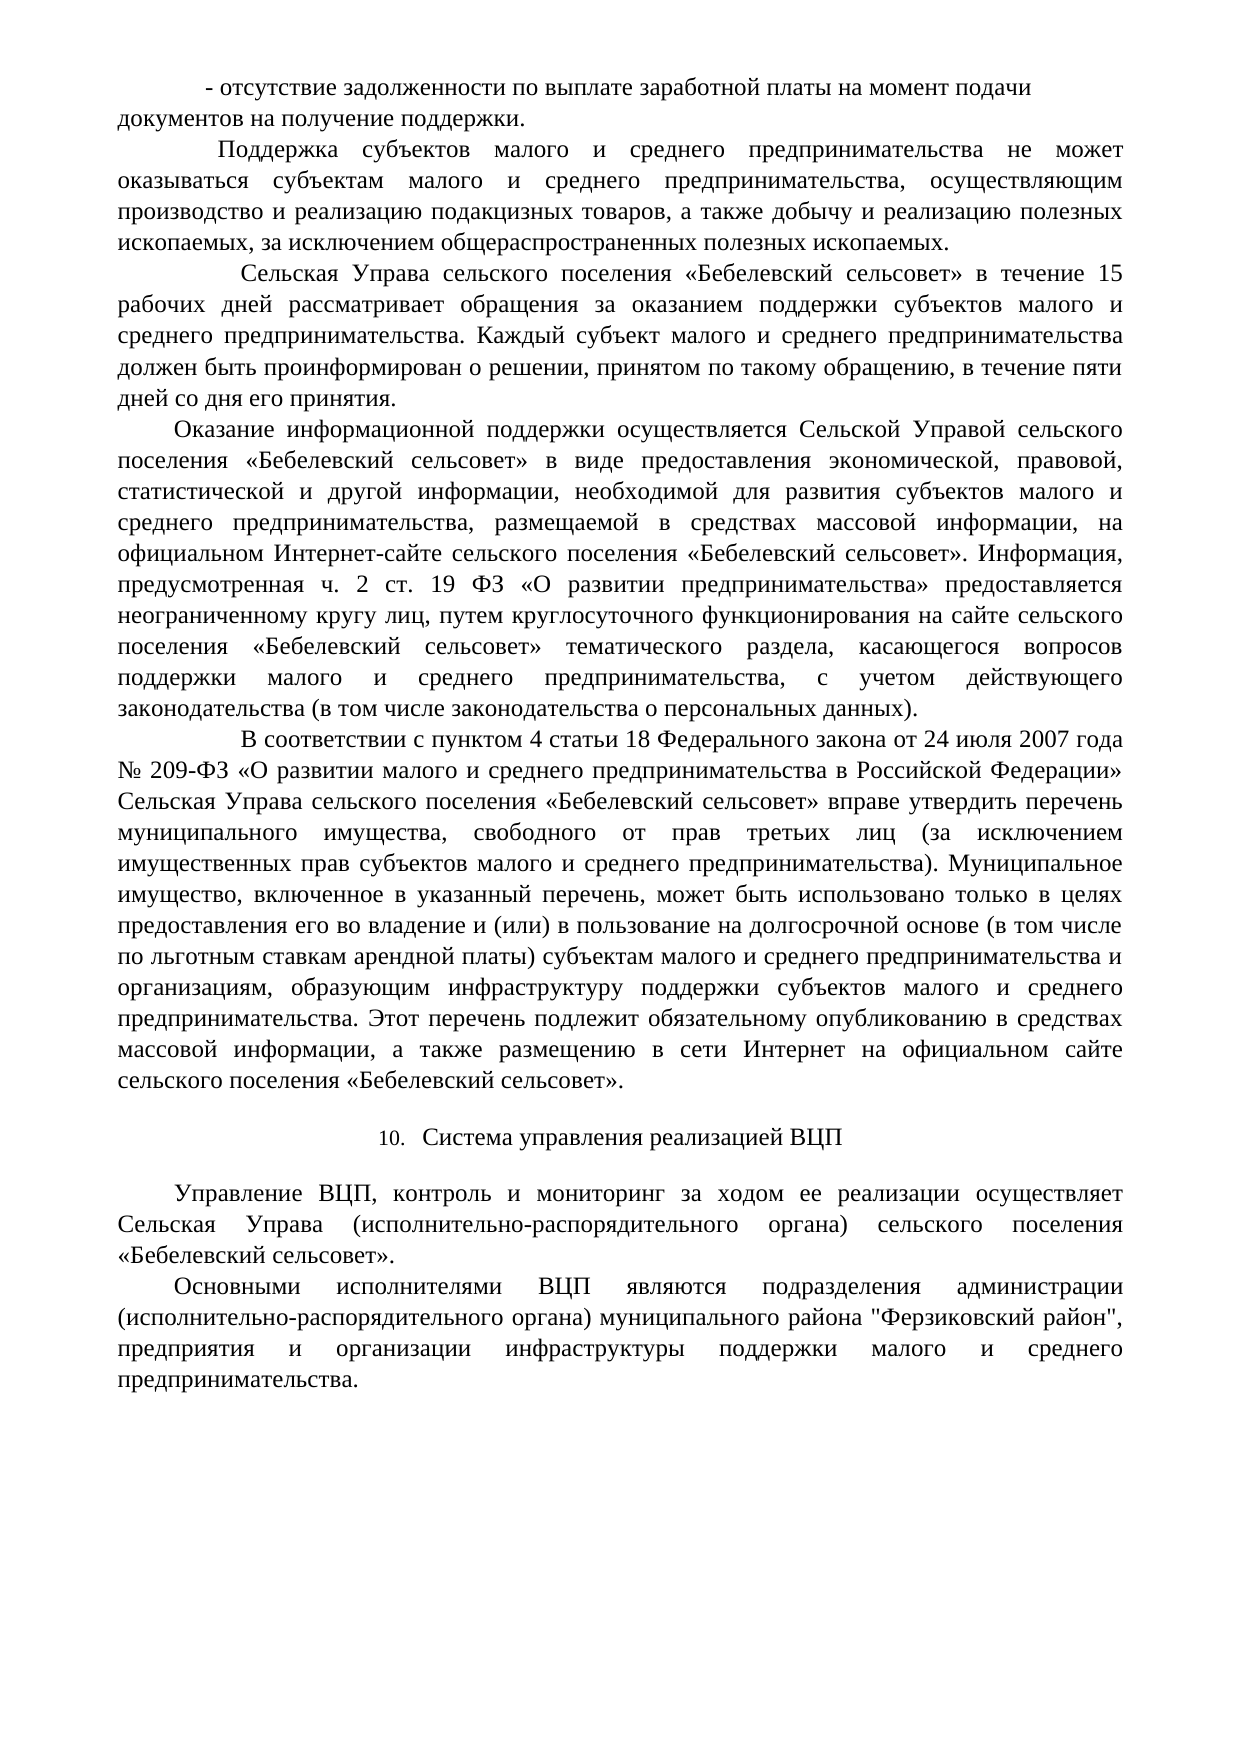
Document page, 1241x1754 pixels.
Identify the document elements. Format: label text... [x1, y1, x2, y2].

text - отсутствие задолженности по выплате заработной платы на момент подачи документов на получение поддержки. [117, 71, 1124, 133]
text Оказание информационной поддержки осуществляется Сельской Управой сельского поселения «Бебелевский сельсовет» в виде предоставления экономической, правовой, статистической и другой информации, необходимой для развития субъектов малого и среднего предпринимательства, размещаемой в средствах массовой информации, на официальном Интернет-сайте сельского поселения «Бебелевский сельсовет». Информация, предусмотренная ч. 2 ст. 19 ФЗ «О развитии предпринимательства» предоставляется неограниченному кругу лиц, путем круглосуточного функционирования на сайте сельского поселения «Бебелевский сельсовет» тематического раздела, касающегося вопросов поддержки малого и среднего предпринимательства, с учетом действующего законодательства (в том числе законодательства о персональных данных). [117, 412, 1124, 723]
text Поддержка субъектов малого и среднего предпринимательства не может оказываться субъектам малого и среднего предпринимательства, осуществляющим производство и реализацию подакцизных товаров, а также добычу и реализацию полезных ископаемых, за исключением общераспространенных полезных ископаемых. [117, 133, 1124, 257]
text В соответствии с пунктом 4 статьи 18 Федерального закона от 24 июля 2007 года № 209-ФЗ «О развитии малого и среднего предпринимательства в Российской Федерации» Сельская Управа сельского поселения «Бебелевский сельсовет» вправе утвердить перечень муниципального имущества, свободного от прав третьих лиц (за исключением имущественных прав субъектов малого и среднего предпринимательства). Муниципальное имущество, включенное в указанный перечень, может быть использовано только в целях предоставления его во владение и (или) в пользование на долгосрочной основе (в том числе по льготным ставкам арендной платы) субъектам малого и среднего предпринимательства и организациям, образующим инфраструктуру поддержки субъектов малого и среднего предпринимательства. Этот перечень подлежит обязательному опубликованию в средствах массовой информации, а также размещению в сети Интернет на официальном сайте сельского поселения «Бебелевский сельсовет». [117, 723, 1124, 1095]
text Управление ВЦП, контроль и мониторинг за ходом ее реализации осуществляет Сельская Управа (исполнительно-распорядительного органа) сельского поселения «Бебелевский сельсовет». [117, 1177, 1124, 1270]
text Сельская Управа сельского поселения «Бебелевский сельсовет» в течение 15 рабочих дней рассматривает обращения за оказанием поддержки субъектов малого и среднего предпринимательства. Каждый субъект малого и среднего предпринимательства должен быть проинформирован о решении, принятом по такому обращению, в течение пяти дней со дня его принятия. [117, 257, 1124, 412]
text Основными исполнителями ВЦП являются подразделения администрации (исполнительно-распорядительного органа) муниципального района "Ферзиковский район", предприятия и организации инфраструктуры поддержки малого и среднего предпринимательства. [117, 1270, 1124, 1394]
list Система управления реализацией ВЦП [378, 1127, 1126, 1149]
